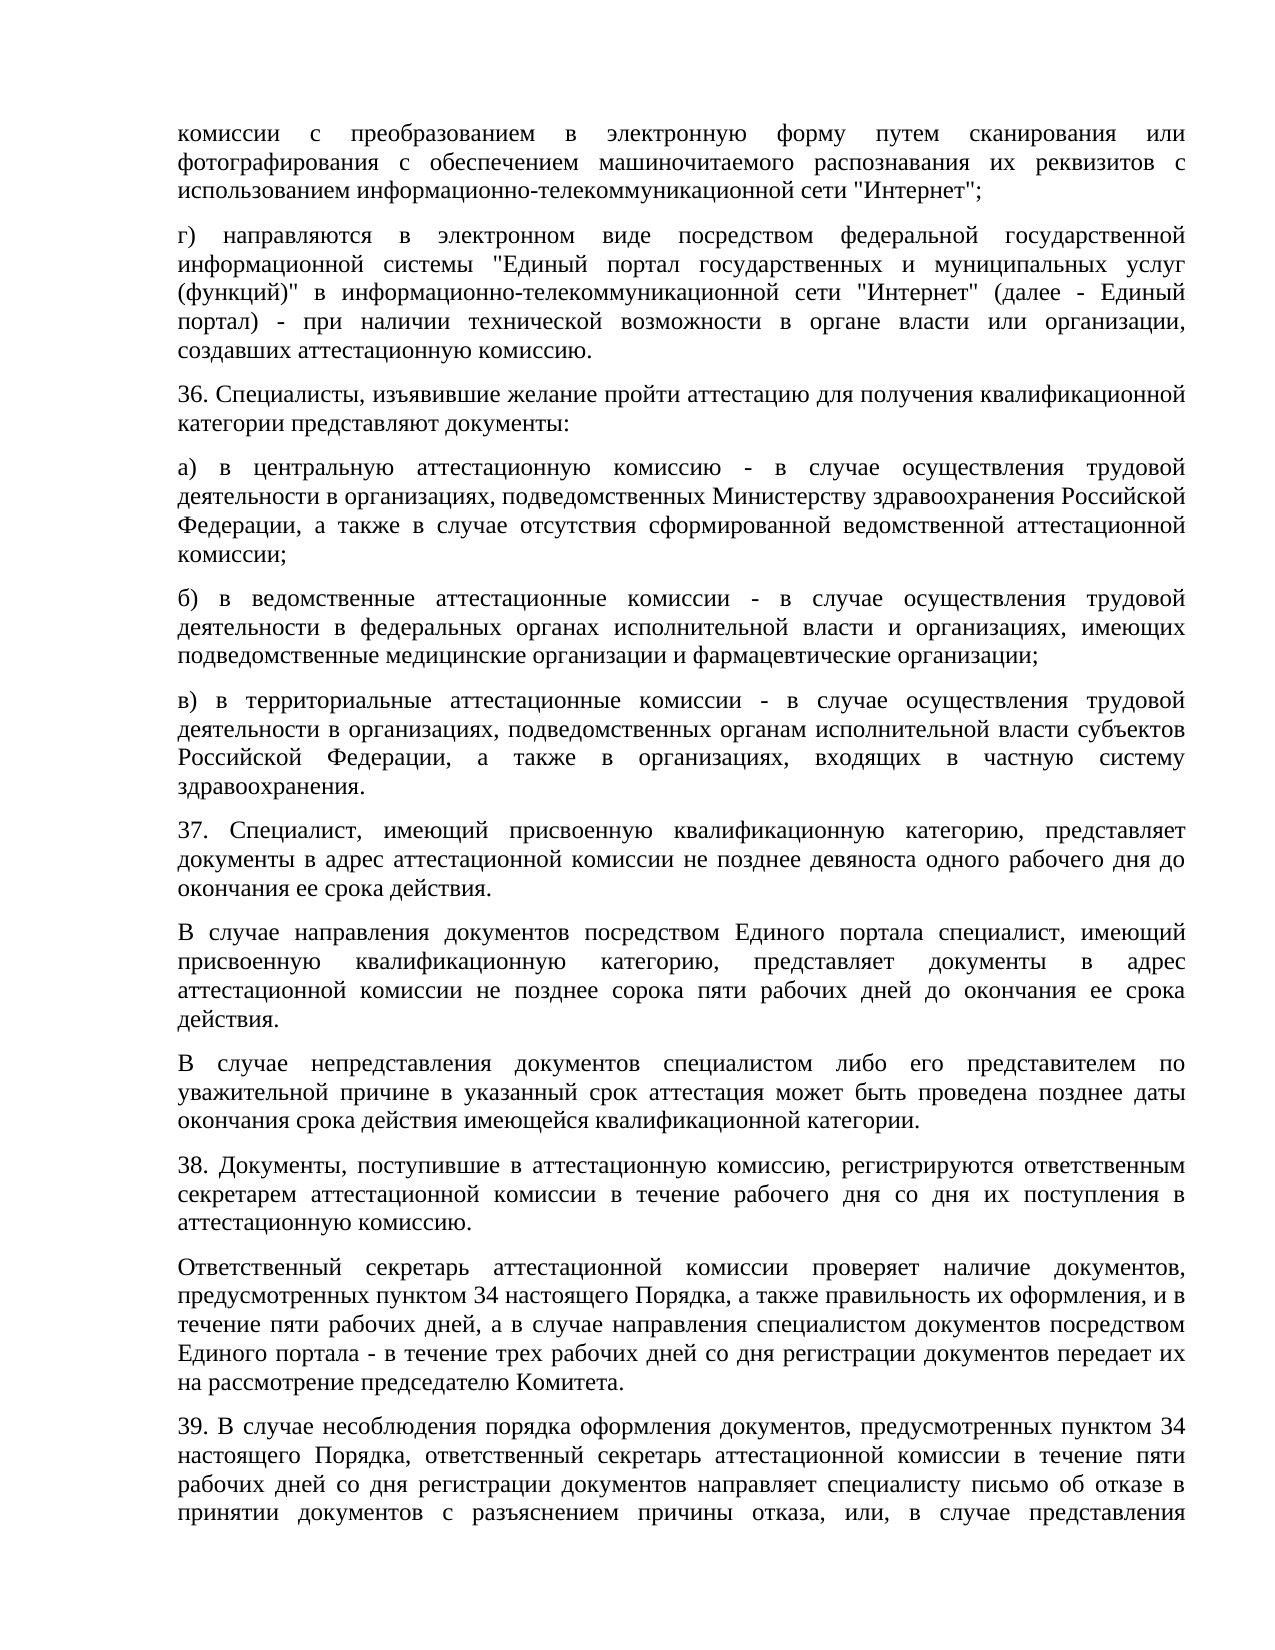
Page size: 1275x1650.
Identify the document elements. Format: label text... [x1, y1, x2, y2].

text в) в территориальные аттестационные комиссии - в случае осуществления трудовой деятельности в организациях, подведомственных органам исполнительной власти субъектов Российской Федерации, а также в организациях, входящих в частную систему здравоохранения. [177, 685, 1186, 800]
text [177, 1411, 1186, 1526]
text 38. Документы, поступившие в аттестационную комиссию, регистрируются ответственным секретарем аттестационной комиссии в течение рабочего дня со дня их поступления в аттестационную комиссию. [177, 1150, 1186, 1236]
text В случае направления документов посредством Единого портала специалист, имеющий присвоенную квалификационную категорию, представляет документы в адрес аттестационной комиссии не позднее сорока пяти рабочих дней до окончания ее срока действия. [177, 917, 1186, 1032]
text а) в центральную аттестационную комиссию - в случае осуществления трудовой деятельности в организациях, подведомственных Министерству здравоохранения Российской Федерации, а также в случае отсутствия сформированной ведомственной аттестационной комиссии; [177, 452, 1186, 567]
text Ответственный секретарь аттестационной комиссии проверяет наличие документов, предусмотренных пунктом 34 настоящего Порядка, а также правильность их оформления, и в течение пяти рабочих дней, а в случае направления специалистом документов посредством Единого портала - в течение трех рабочих дней со дня регистрации документов передает их на рассмотрение председателю Комитета. [177, 1252, 1186, 1396]
text 37. Специалист, имеющий присвоенную квалификационную категорию, представляет документы в адрес аттестационной комиссии не позднее девяноста одного рабочего дня до окончания ее срока действия. [177, 816, 1186, 902]
text 36. Специалисты, изъявившие желание пройти аттестацию для получения квалификационной категории представляют документы: [177, 379, 1186, 437]
text г) направляются в электронном виде посредством федеральной государственной информационной системы "Единый портал государственных и муниципальных услуг (функций)" в информационно-телекоммуникационной сети "Интернет" (далее - Единый портал) - при наличии технической возможности в органе власти или организации, создавших аттестационную комиссию. [177, 220, 1186, 364]
text б) в ведомственные аттестационные комиссии - в случае осуществления трудовой деятельности в федеральных органах исполнительной власти и организациях, имеющих подведомственные медицинские организации и фармацевтические организации; [177, 583, 1186, 669]
text В случае непредставления документов специалистом либо его представителем по уважительной причине в указанный срок аттестация может быть проведена позднее даты окончания срока действия имеющейся квалификационной категории. [177, 1048, 1186, 1134]
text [177, 118, 1186, 204]
